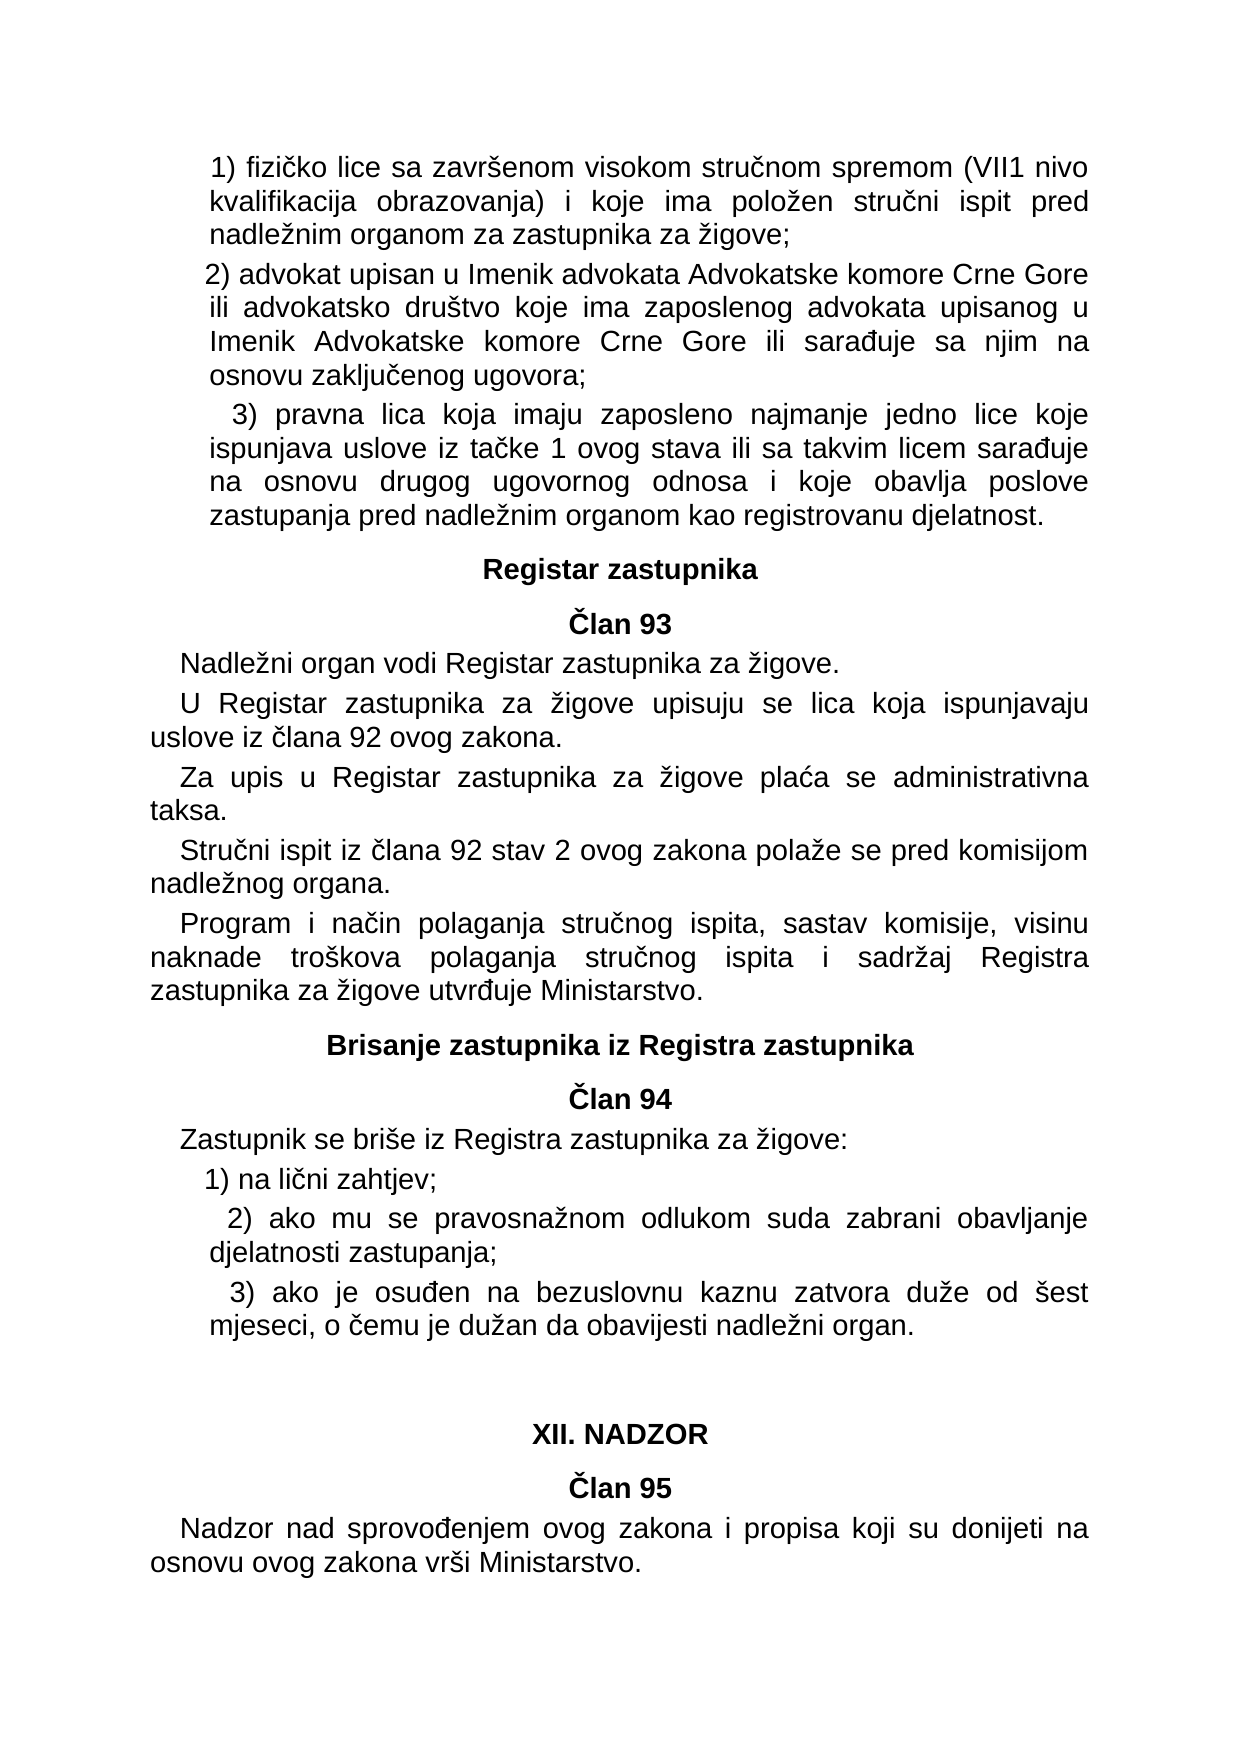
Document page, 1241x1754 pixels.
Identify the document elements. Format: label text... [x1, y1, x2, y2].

text Registar zastupnika [150, 552, 1090, 586]
text Stručni ispit iz člana 92 stav 2 ovog zakona polaže se pred komisijom nadležnog organa. [150, 833, 1090, 900]
text Nadzor nad sprovođenjem ovog zakona i propisa koji su donijeti na osnovu ovog zakona vrši Ministarstvo. [150, 1511, 1090, 1578]
text 2) ako mu se pravosnažnom odlukom suda zabrani obavljanje djelatnosti zastupanja; [179, 1201, 1090, 1268]
text Zastupnik se briše iz Registra zastupnika za žigove: [150, 1122, 1090, 1155]
text 3) ako je osuđen na bezuslovnu kaznu zatvora duže od šest mjeseci, o čemu je dužan da obavijesti nadležni organ. [179, 1275, 1090, 1342]
text Član 95 [150, 1471, 1090, 1505]
text XII. NADZOR [150, 1417, 1090, 1451]
text Za upis u Registar zastupnika za žigove plaća se administrativna taksa. [150, 759, 1090, 827]
text Brisanje zastupnika iz Registra zastupnika [150, 1028, 1090, 1061]
text Član 93 [150, 607, 1090, 640]
text 3) pravna lica koja imaju zaposleno najmanje jedno lice koje ispunjava uslove iz tačke 1 ovog stava ili sa takvim licem sarađuje na osnovu drugog ugovornog odnosa i koje obavlja poslove zastupanja pred nadležnim organom kao registrovanu djelatnost. [179, 397, 1090, 531]
text 1) fizičko lice sa završenom visokom stručnom spremom (VII1 nivo kvalifikacija obrazovanja) i koje ima položen stručni ispit pred nadležnim organom za zastupnika za žigove; [179, 150, 1090, 251]
text Program i način polaganja stručnog ispita, sastav komisije, visinu naknade troškova polaganja stručnog ispita i sadržaj Registra zastupnika za žigove utvrđuje Ministarstvo. [150, 906, 1090, 1007]
text Član 94 [150, 1082, 1090, 1116]
text 1) na lični zahtjev; [179, 1162, 1090, 1195]
text Nadležni organ vodi Registar zastupnika za žigove. [150, 646, 1090, 680]
text U Registar zastupnika za žigove upisuju se lica koja ispunjavaju uslove iz člana 92 ovog zakona. [150, 686, 1090, 753]
text 2) advokat upisan u Imenik advokata Advokatske komore Crne Gore ili advokatsko društvo koje ima zaposlenog advokata upisanog u Imenik Advokatske komore Crne Gore ili sarađuje sa njim na osnovu zaključenog ugovora; [179, 257, 1090, 391]
